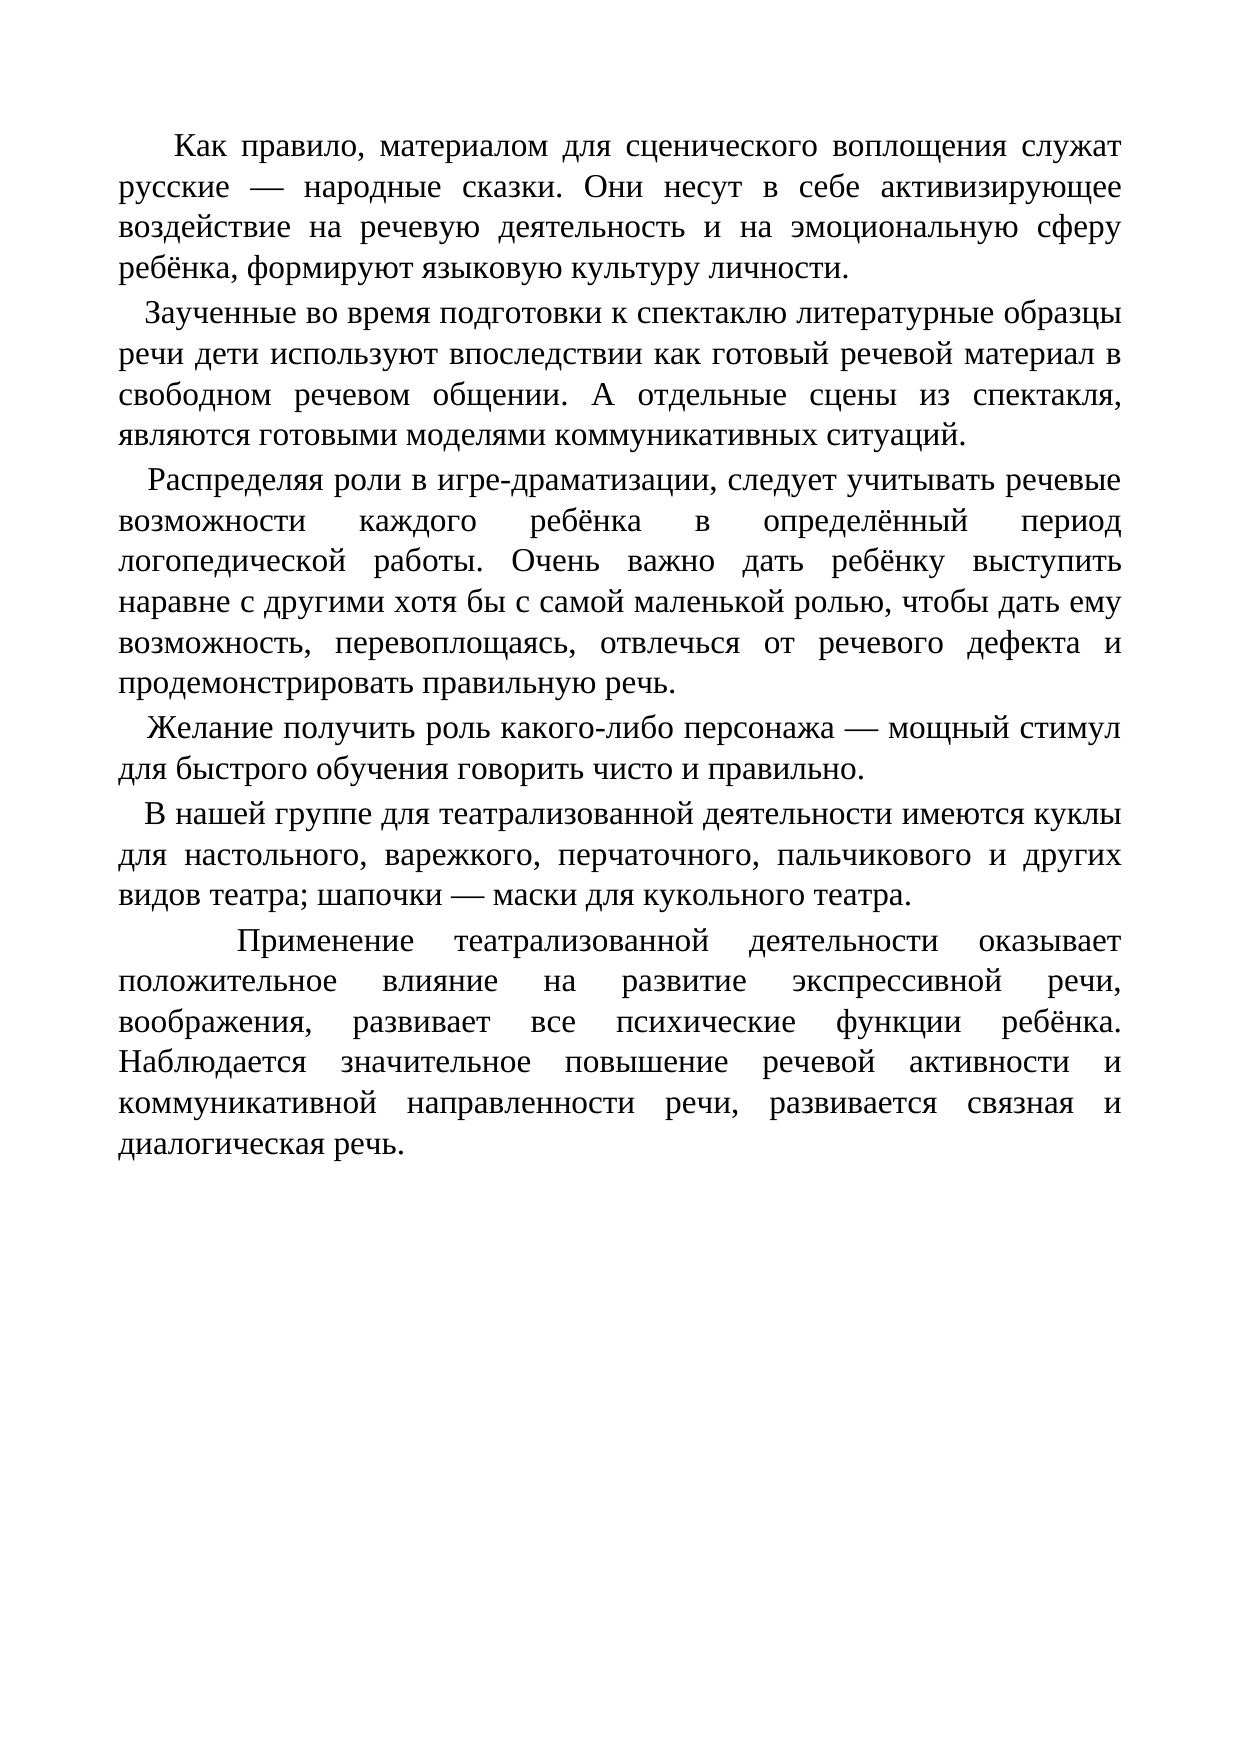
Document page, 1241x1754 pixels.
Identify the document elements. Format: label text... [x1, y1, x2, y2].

text Заученные во время подготовки к спектаклю литературные образцы речи дети используют впоследствии как готовый речевой материал в свободном речевом общении. А отдельные сцены из спектакля, являются готовыми моделями коммуникативных ситуаций. [117, 292, 1123, 453]
text Желание получить роль какого-либо персонажа — мощный стимул для быстрого обучения говорить чисто и правильно. [117, 708, 1123, 787]
text Применение театрализованной деятельности оказывает положительное влияние на развитие экспрессивной речи, воображения, развивает все психические функции ребёнка. Наблюдается значительное повышение речевой активности и коммуникативной направленности речи, развивается связная и диалогическая речь. [117, 920, 1123, 1161]
text В нашей группе для театрализованной деятельности имеются куклы для настольного, варежкого, перчаточного, пальчикового и других видов театра; шапочки — маски для кукольного театра. [117, 793, 1123, 913]
text Как правило, материалом для сценического воплощения служат русские — народные сказки. Они несут в себе активизирующее воздействие на речевую деятельность и на эмоциональную сферу ребёнка, формируют языковую культуру личности. [117, 126, 1123, 286]
text Распределяя роли в игре-драматизации, следует учитывать речевые возможности каждого ребёнка в определённый период логопедической работы. Очень важно дать ребёнку выступить наравне с другими хотя бы с самой маленькой ролью, чтобы дать ему возможность, перевоплощаясь, отвлечься от речевого дефекта и продемонстрировать правильную речь. [117, 459, 1123, 701]
